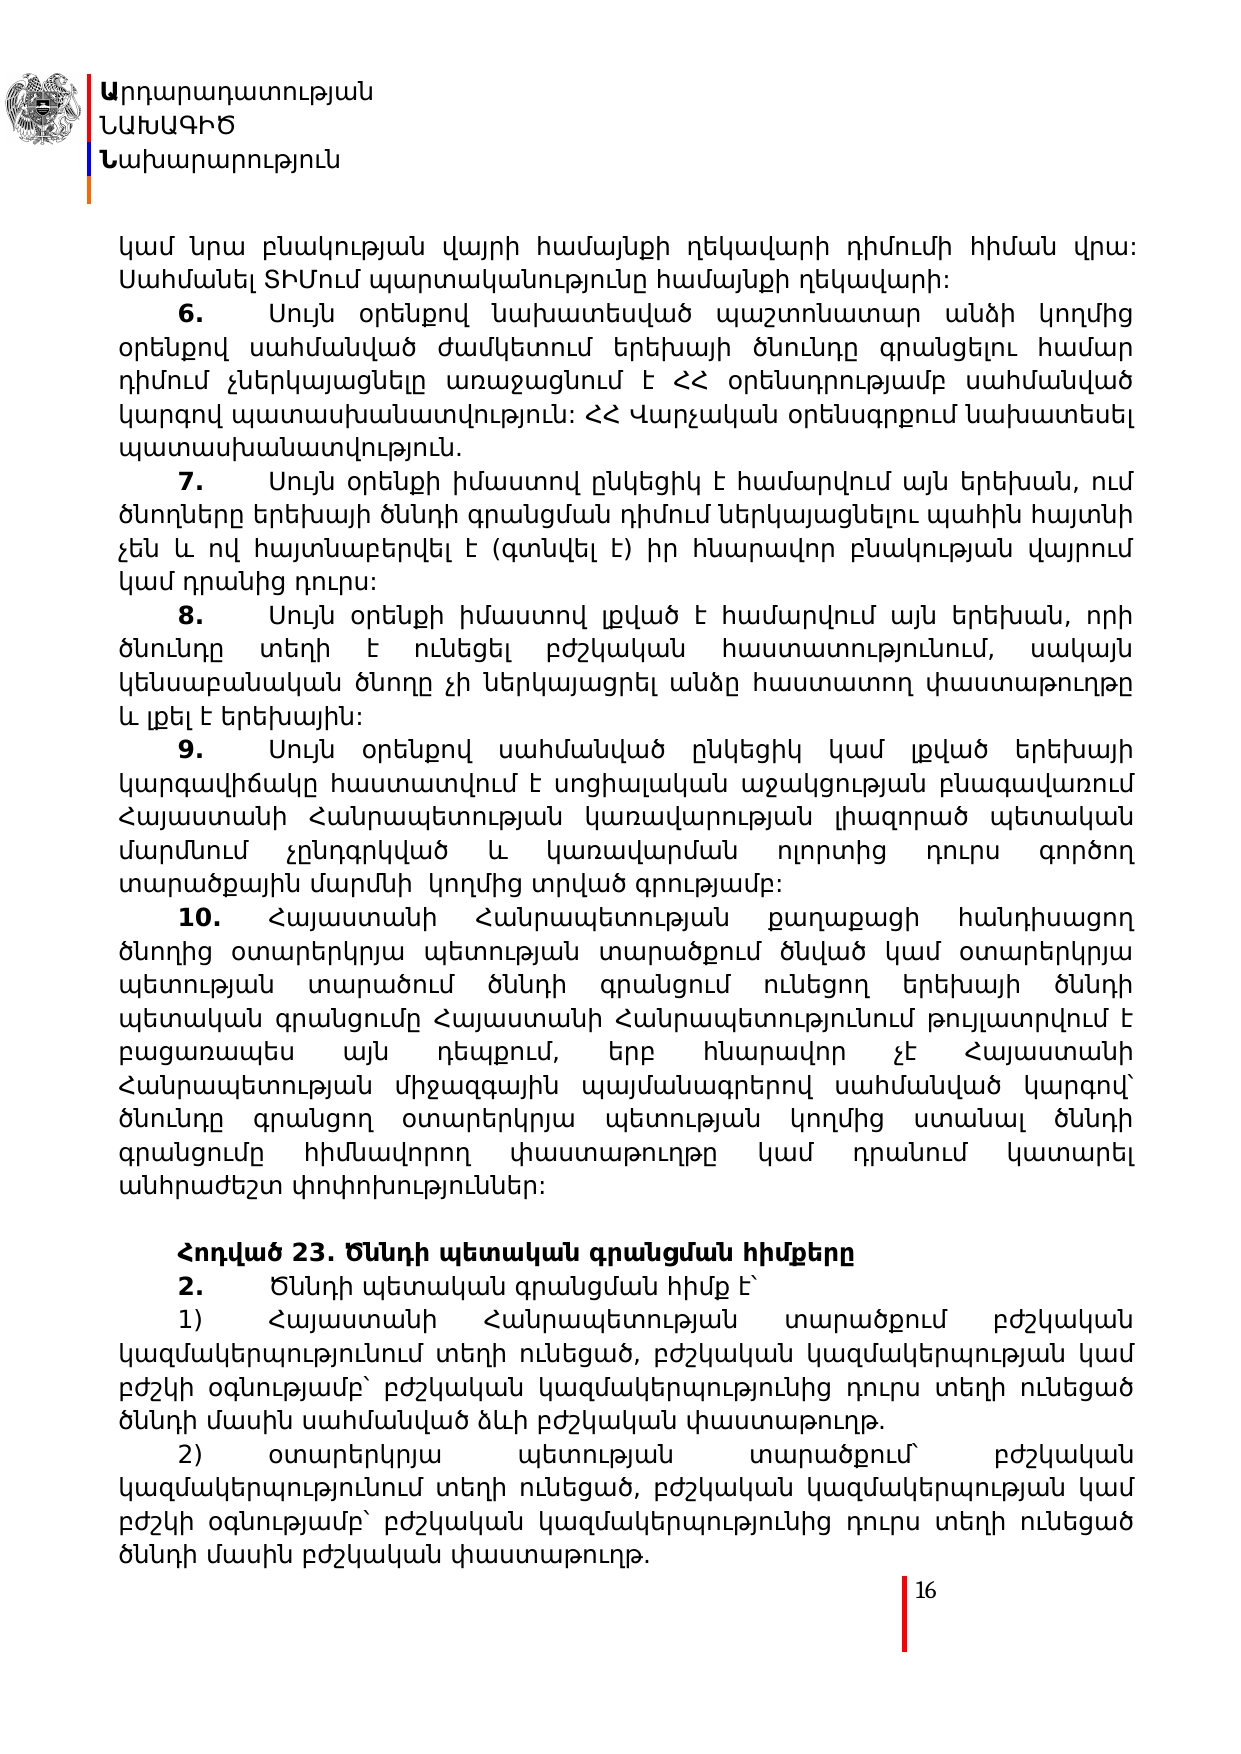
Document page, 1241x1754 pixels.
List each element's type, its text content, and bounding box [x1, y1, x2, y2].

list Սույն օրենքով սահմանված ընկեցիկ կամ լքված երեխայի կարգավիճակը հաստատվում է սոցիալական աջակցության բնագավառում Հայաստանի Հանրապետության կառավարության լիազորած պետական մարմնում չընդգրկված և կառավարման ոլորտից դուրս գործող տարածքային մարմնի կողմից տրված գրությամբ: [118, 735, 1134, 899]
list Սույն օրենքի իմաստով ընկեցիկ է համարվում այն երեխան, ում ծնողները երեխայի ծննդի գրանցման դիմում ներկայացնելու պահին հայտնի չեն և ով հայտնաբերվել է (գտնվել է) իր հնարավոր բնակության վայրում կամ դրանից դուրս: [118, 467, 1134, 597]
picture [5, 72, 81, 145]
list Սույն օրենքի իմաստով լքված է համարվում այն երեխան, որի ծնունդը տեղի է ունեցել բժշկական հաստատությունում, սակայն կենսաբանական ծնողը չի ներկայացրել անձը հաստատող փաստաթուղթը և լքել է երեխային: [118, 601, 1134, 731]
text Հոդված 23. Ծննդի պետական գրանցման հիմքերը [118, 1238, 1134, 1268]
list Ծննդի պետական գրանցման հիմք է՝ [118, 1272, 1134, 1301]
list Հայաստանի Հանրապետության քաղաքացի հանդիսացող ծնողից օտարերկրյա պետության տարածքում ծնված կամ օտարերկրյա պետության տարածում ծննդի գրանցում ունեցող երեխայի ծննդի պետական գրանցումը Հայաստանի Հանրապետությունում թույլատրվում է բացառապես այն դեպքում, երբ հնարավոր չէ Հայաստանի Հանրապետության միջազգային պայմանագրերով սահմանված կարգով՝ ծնունդը գրանցող օտարերկրյա պետության կողմից ստանալ ծննդի գրանցումը հիմնավորող փաստաթուղթը կամ դրանում կատարել անհրաժեշտ փոփոխություններ: [118, 903, 1134, 1201]
list Հայաստանի Հանրապետության տարածքում բժշկական կազմակերպությունում տեղի ունեցած, բժշկական կազմակերպության կամ բժշկի օգնությամբ՝ բժշկական կազմակերպությունից դուրս տեղի ունեցած ծննդի մասին սահմանված ձևի բժշկական փաստաթուղթ. [118, 1306, 1134, 1435]
list օտարերկրյա պետության տարածքում՝ բժշկական կազմակերպությունում տեղի ունեցած, բժշկական կազմակերպության կամ բժշկի օգնությամբ՝ բժշկական կազմակերպությունից դուրս տեղի ունեցած ծննդի մասին բժշկական փաստաթուղթ. [118, 1440, 1134, 1569]
list Սույն օրենքով նախատեսված պաշտոնատար անձի կողմից օրենքով սահմանված ժամկետում երեխայի ծնունդը գրանցելու համար դիմում չներկայացնելը առաջացնում է ՀՀ օրենսդրությամբ սահմանված կարգով պատասխանատվություն: ՀՀ Վարչական օրենսգրքում նախատեսել պատասխանատվություն. [118, 299, 1134, 462]
